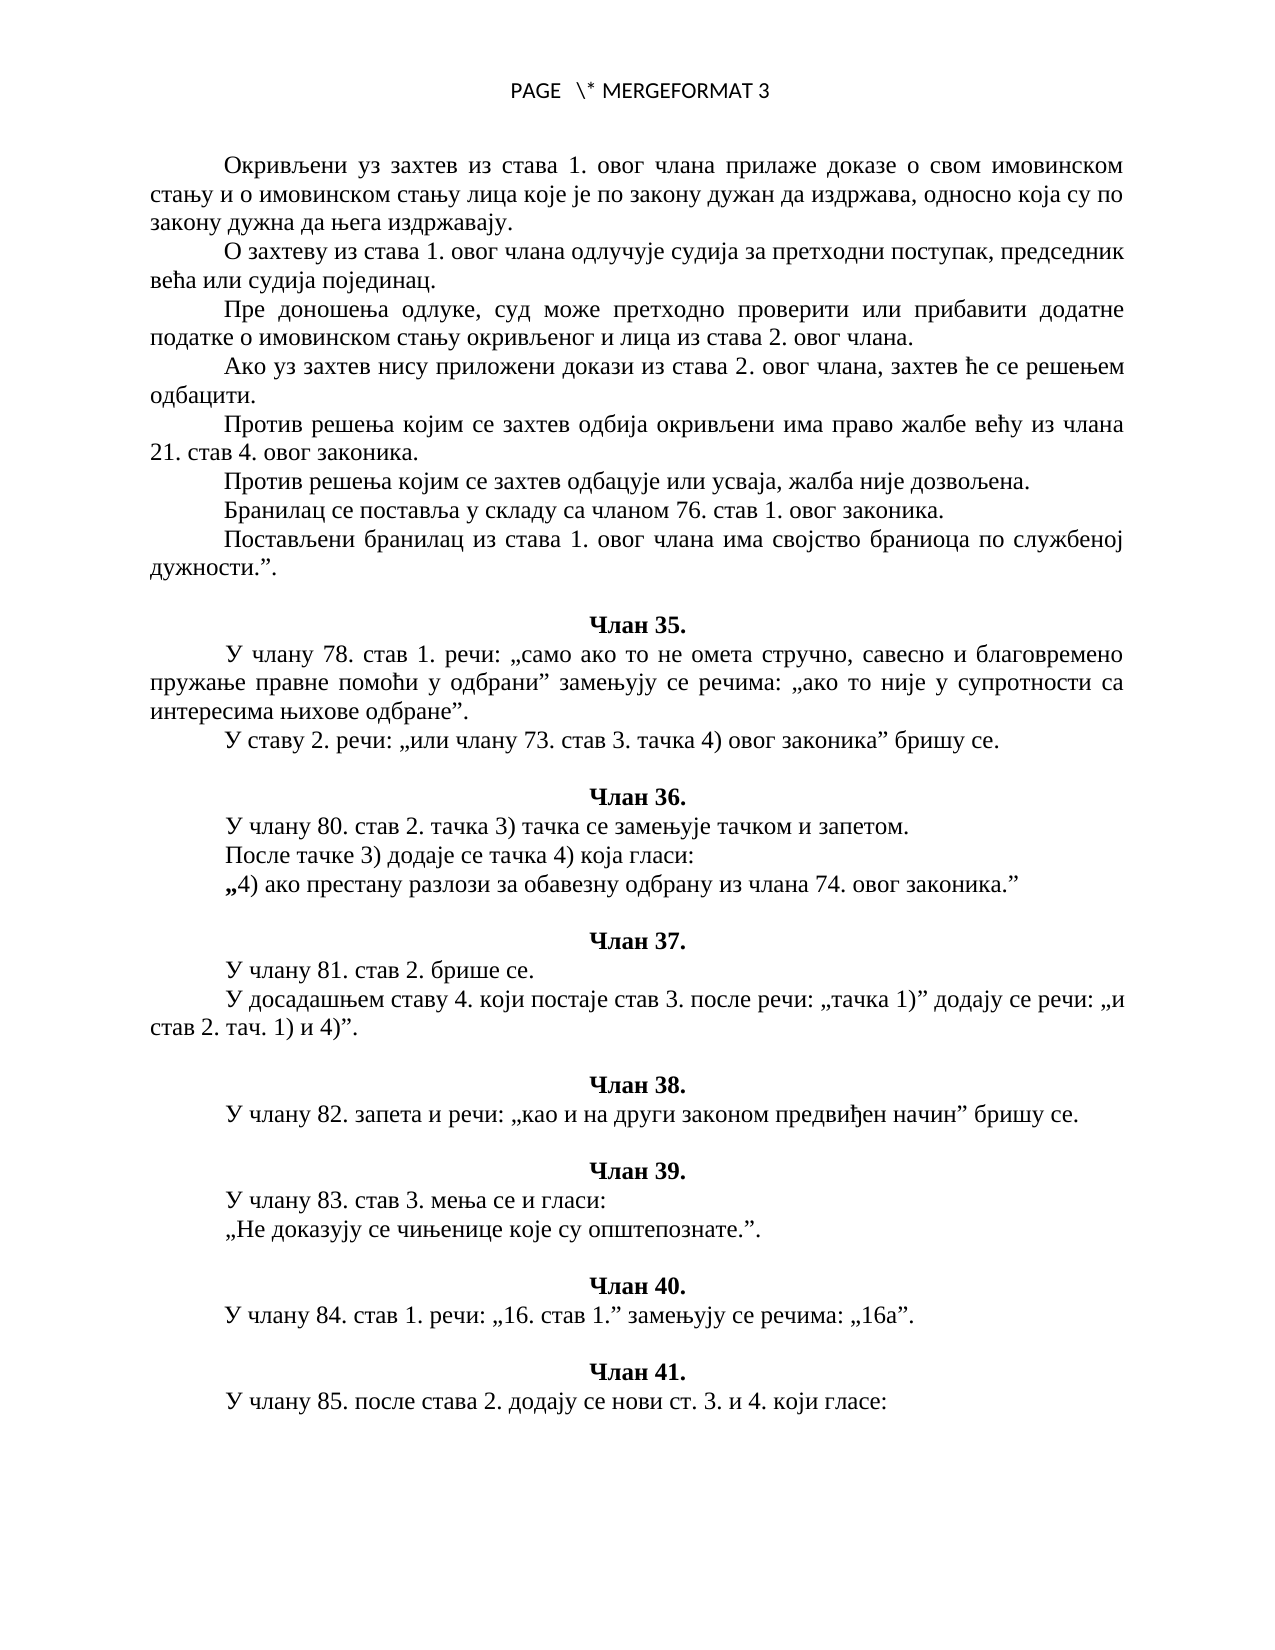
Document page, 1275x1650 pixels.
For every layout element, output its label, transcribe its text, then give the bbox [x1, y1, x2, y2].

text У члану 85. после става 2. додају се нови ст. 3. и 4. који гласе: [150, 1386, 1125, 1415]
text У члану 80. став 2. тачка 3) тачка се замењује тачком и запетом. [150, 811, 1125, 840]
text Члан 39. [150, 1156, 1125, 1185]
text Члан 41. [150, 1357, 1125, 1386]
text О захтеву из става 1. овог члана одлучује судија за претходни поступак, председник већа или судија појединац. [150, 236, 1125, 294]
text У члану 82. запета и речи: „као и на други законом предвиђен начинˮ бришу се. [150, 1099, 1125, 1127]
text Постављени бранилац из става 1. овог члана има својство браниоца по службеној дужности.”. [150, 524, 1125, 581]
text Против решења којим се захтев одбацује или усваја, жалба није дозвољена. [150, 466, 1125, 495]
text Члан 36. [150, 782, 1125, 811]
text У досадашњем ставу 4. који постаје став 3. после речи: „тачка 1)” додају се речи: „и став 2. тач. 1) и 4)ˮ. [150, 984, 1125, 1041]
text Члан 38. [150, 1070, 1125, 1099]
text Против решења којим се захтев одбија окривљени има право жалбе већу из члана 21. став 4. овог законика. [150, 409, 1125, 466]
text У члану 78. став 1. речи: „само ако то не омета стручно, савесно и благовремено пружање правне помоћи у одбрани” замењују се речима: „ако то није у супротности са интересима њихове одбране”. [150, 639, 1125, 725]
text Окривљени уз захтев из става 1. овог члана прилаже доказе о свом имовинском стању и о имовинском стању лица које је по закону дужан да издржава, односно која су по закону дужна да њега издржавају. [150, 150, 1125, 236]
text „Не доказују се чињенице које су општепознате.ˮ. [150, 1214, 1125, 1242]
text Члан 35. [150, 610, 1125, 639]
text „4) ако престану разлози за обавезну одбрану из члана 74. овог законика.” [150, 869, 1125, 897]
text Члан 40. [150, 1271, 1125, 1300]
text Ако уз захтев нису приложени докази из става 2. овог члана, захтев ће се решењем одбацити. [150, 351, 1125, 409]
text Бранилац се поставља у складу са чланом 76. став 1. овог законика. [150, 495, 1125, 524]
text Пре доношења одлуке, суд може претходно проверити или прибавити додатне податке о имовинском стању окривљеног и лица из става 2. овог члана. [150, 294, 1125, 351]
text Члан 37. [150, 926, 1125, 955]
text У члану 81. став 2. брише се. [150, 955, 1125, 984]
text У ставу 2. речи: „или члану 73. став 3. тачка 4) овог законика” бришу се. [150, 725, 1125, 754]
text У члану 83. став 3. мења се и гласи: [150, 1185, 1125, 1214]
text У члану 84. став 1. речи: „16. став 1.ˮ замењују се речима: „16аˮ. [150, 1300, 1125, 1329]
text После тачке 3) додаје се тачка 4) која гласи: [150, 840, 1125, 869]
